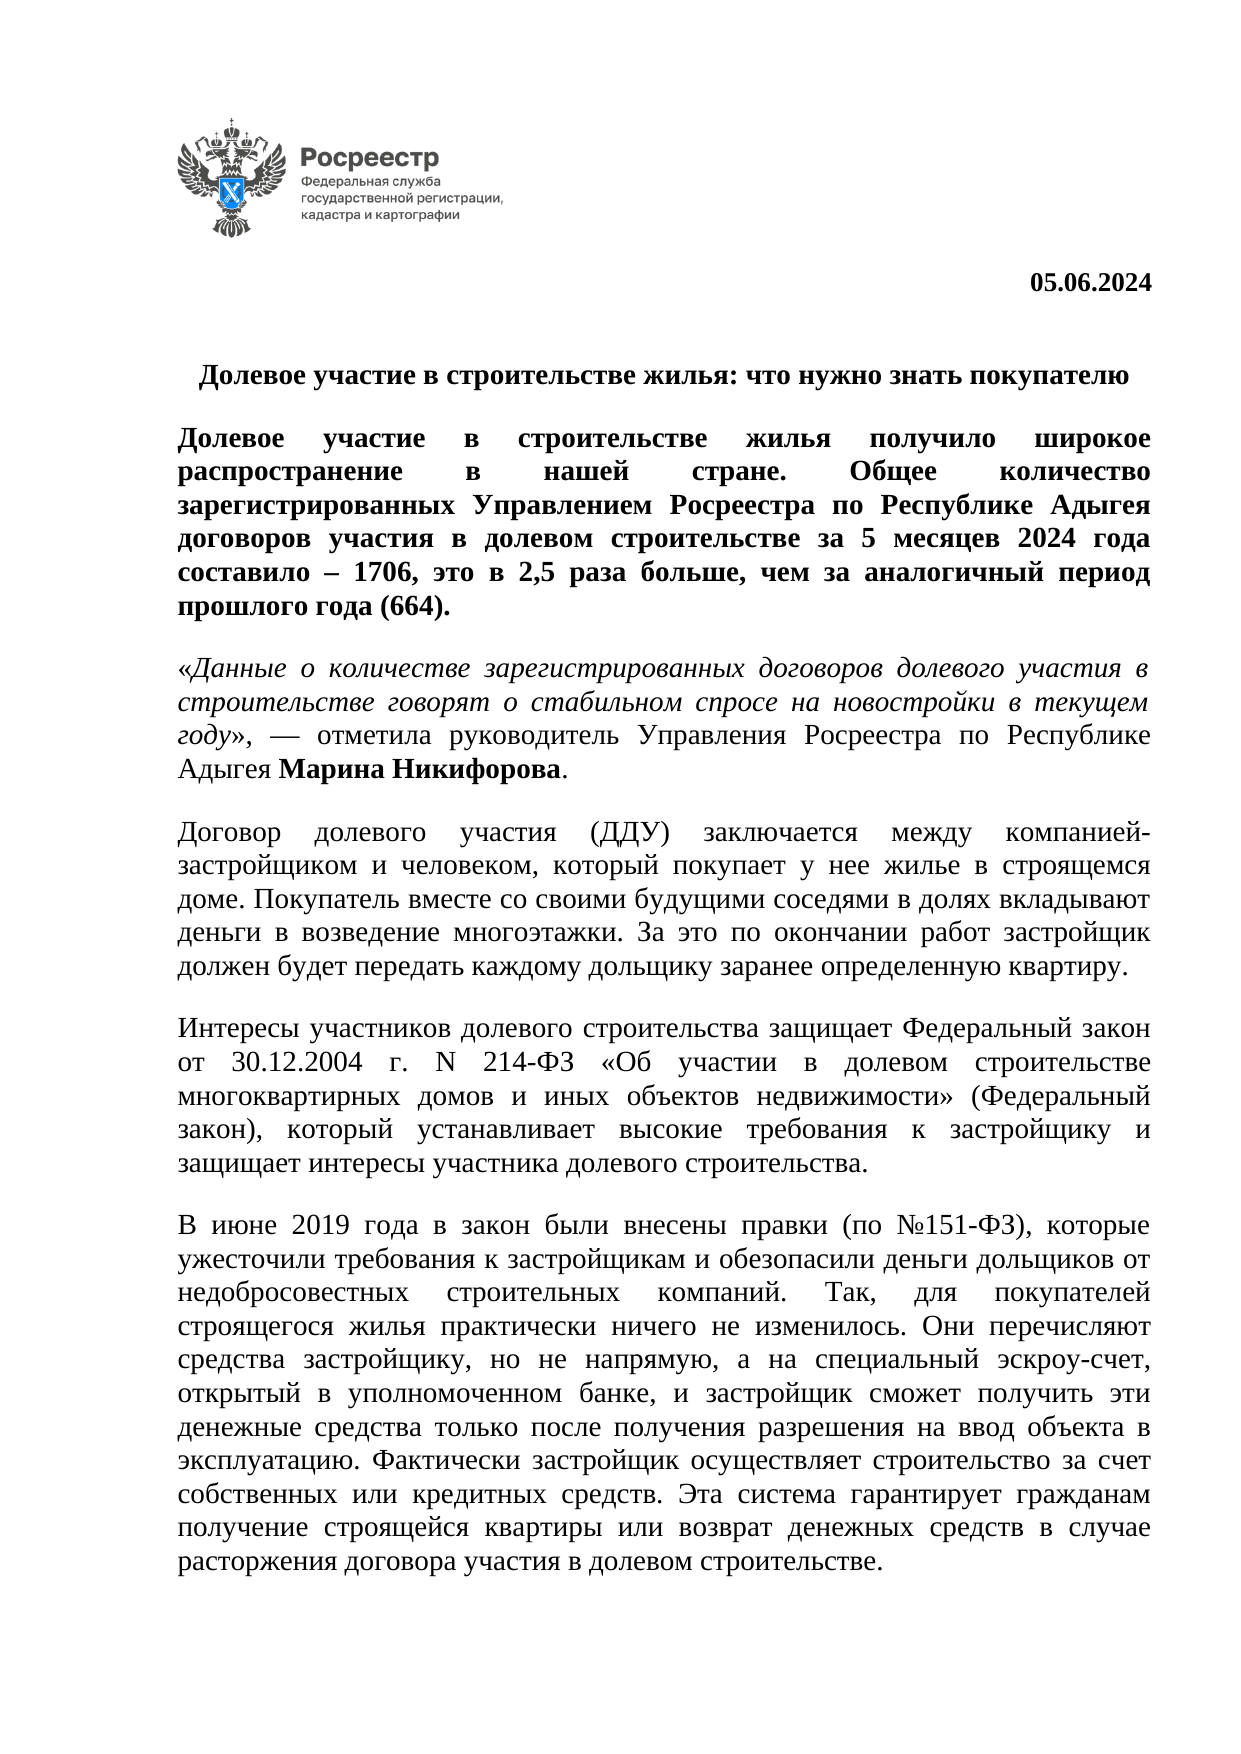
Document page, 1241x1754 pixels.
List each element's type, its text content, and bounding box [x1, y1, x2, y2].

text В июне 2019 года в закон были внесены правки (по №151-ФЗ), которые ужесточили требования к застройщикам и обезопасили деньги дольщиков от недобросовестных строительных компаний. Так, для покупателей строящегося жилья практически ничего не изменилось. Они перечисляют средства застройщику, но не напрямую, а на специальный эскроу-счет, открытый в уполномоченном банке, и застройщик сможет получить эти денежные средства только после получения разрешения на ввод объекта в эксплуатацию. Фактически застройщик осуществляет строительство за счет собственных или кредитных средств. Эта система гарантирует гражданам получение строящейся квартиры или возврат денежных средств в случае расторжения договора участия в долевом строительстве. [177, 1207, 1152, 1576]
text «Данные о количестве зарегистрированных договоров долевого участия в строительстве говорят о стабильном спросе на новостройки в текущем году», — отметила руководитель Управления Росреестра по Республике Адыгея Марина Никифорова. [177, 650, 1152, 784]
text Интересы участников долевого строительства защищает Федеральный закон от 30.12.2004 г. N 214-ФЗ «Об участии в долевом строительстве многоквартирных домов и иных объектов недвижимости» (Федеральный закон), который устанавливает высокие требования к застройщику и защищает интересы участника долевого строительства. [177, 1011, 1152, 1178]
picture [177, 118, 503, 238]
text Долевое участие в строительстве жилья получило широкое распространение в нашей стране. Общее количество зарегистрированных Управлением Росреестра по Республике Адыгея договоров участия в долевом строительстве за 5 месяцев 2024 года составило – 1706, это в 2,5 раза больше, чем за аналогичный период прошлого года (664). [177, 420, 1152, 621]
text 05.06.2024 [177, 266, 1152, 297]
text Договор долевого участия (ДДУ) заключается между компанией-застройщиком и человеком, который покупает у нее жилье в строящемся доме. Покупатель вместе со своими будущими соседями в долях вкладывают деньги в возведение многоэтажки. За это по окончании работ застройщик должен будет передать каждому дольщику заранее определенную квартиру. [177, 814, 1152, 981]
text Долевое участие в строительстве жилья: что нужно знать покупателю [177, 357, 1152, 391]
